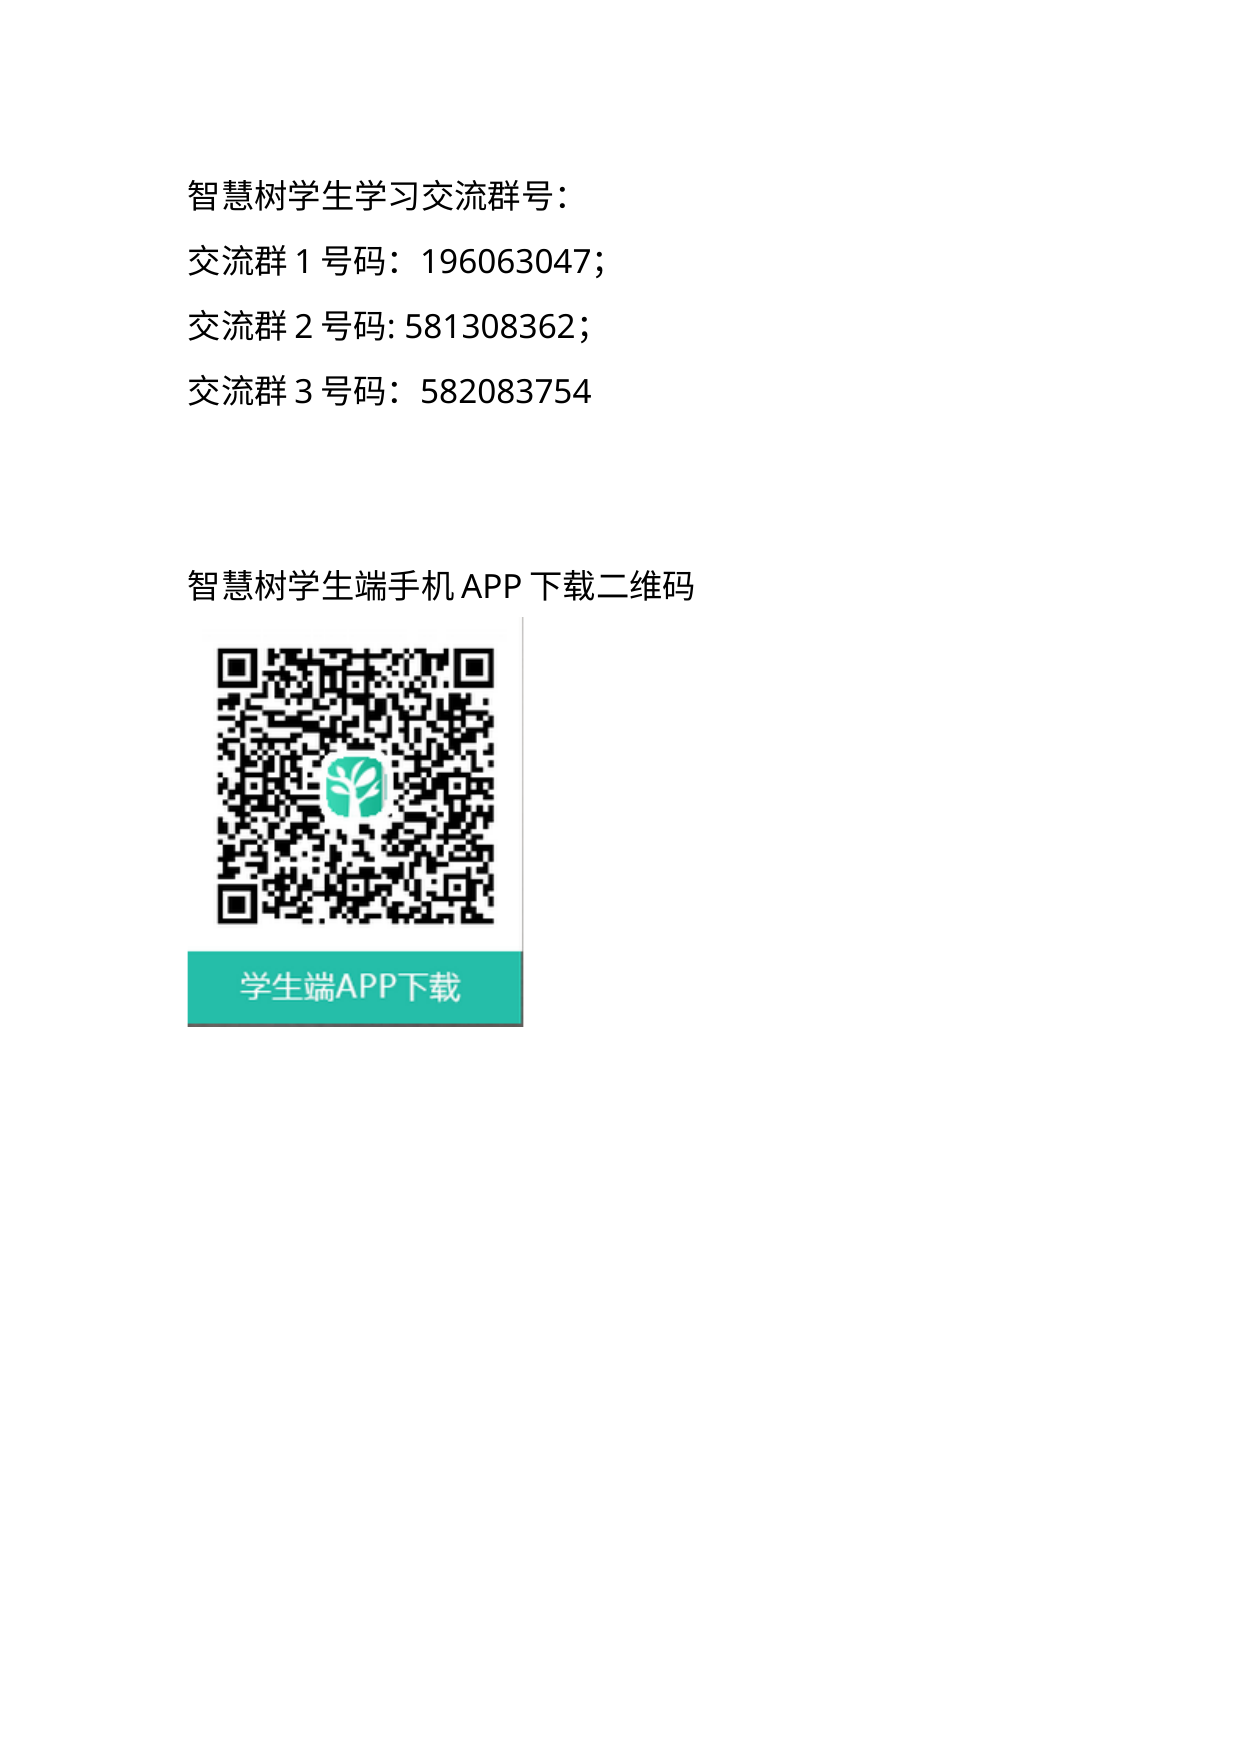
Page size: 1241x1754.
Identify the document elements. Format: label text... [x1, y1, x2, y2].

text 智慧树学生学习交流群号： [187, 162, 1053, 227]
picture [187, 617, 524, 1027]
text 交流群3号码：582083754 [187, 357, 1053, 422]
text 交流群2号码: 581308362； [187, 292, 1053, 357]
text 智慧树学生端手机APP下载二维码 [187, 552, 1053, 617]
text 交流群1号码：196063047； [187, 227, 1053, 292]
